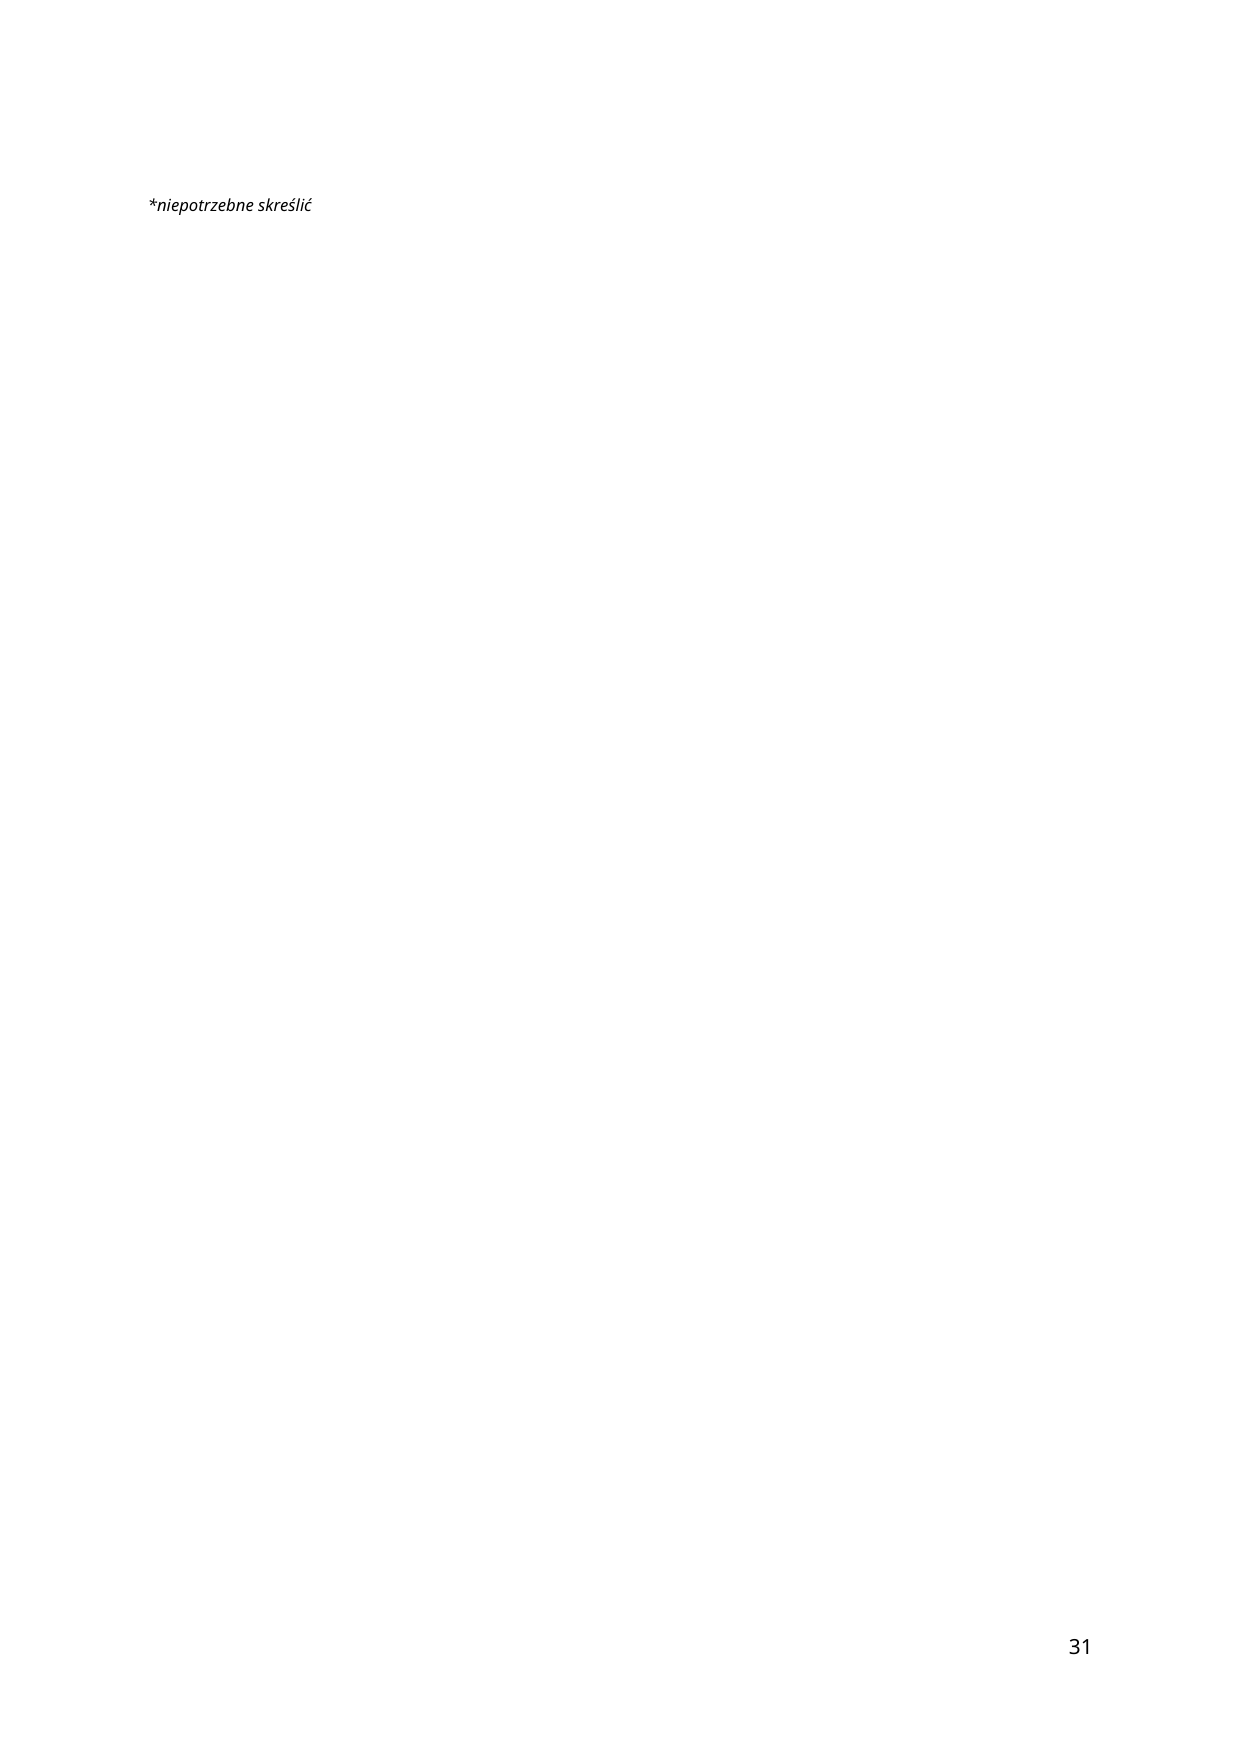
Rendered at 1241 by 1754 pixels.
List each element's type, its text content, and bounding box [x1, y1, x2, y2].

text *niepotrzebne skreślić [148, 193, 1092, 216]
